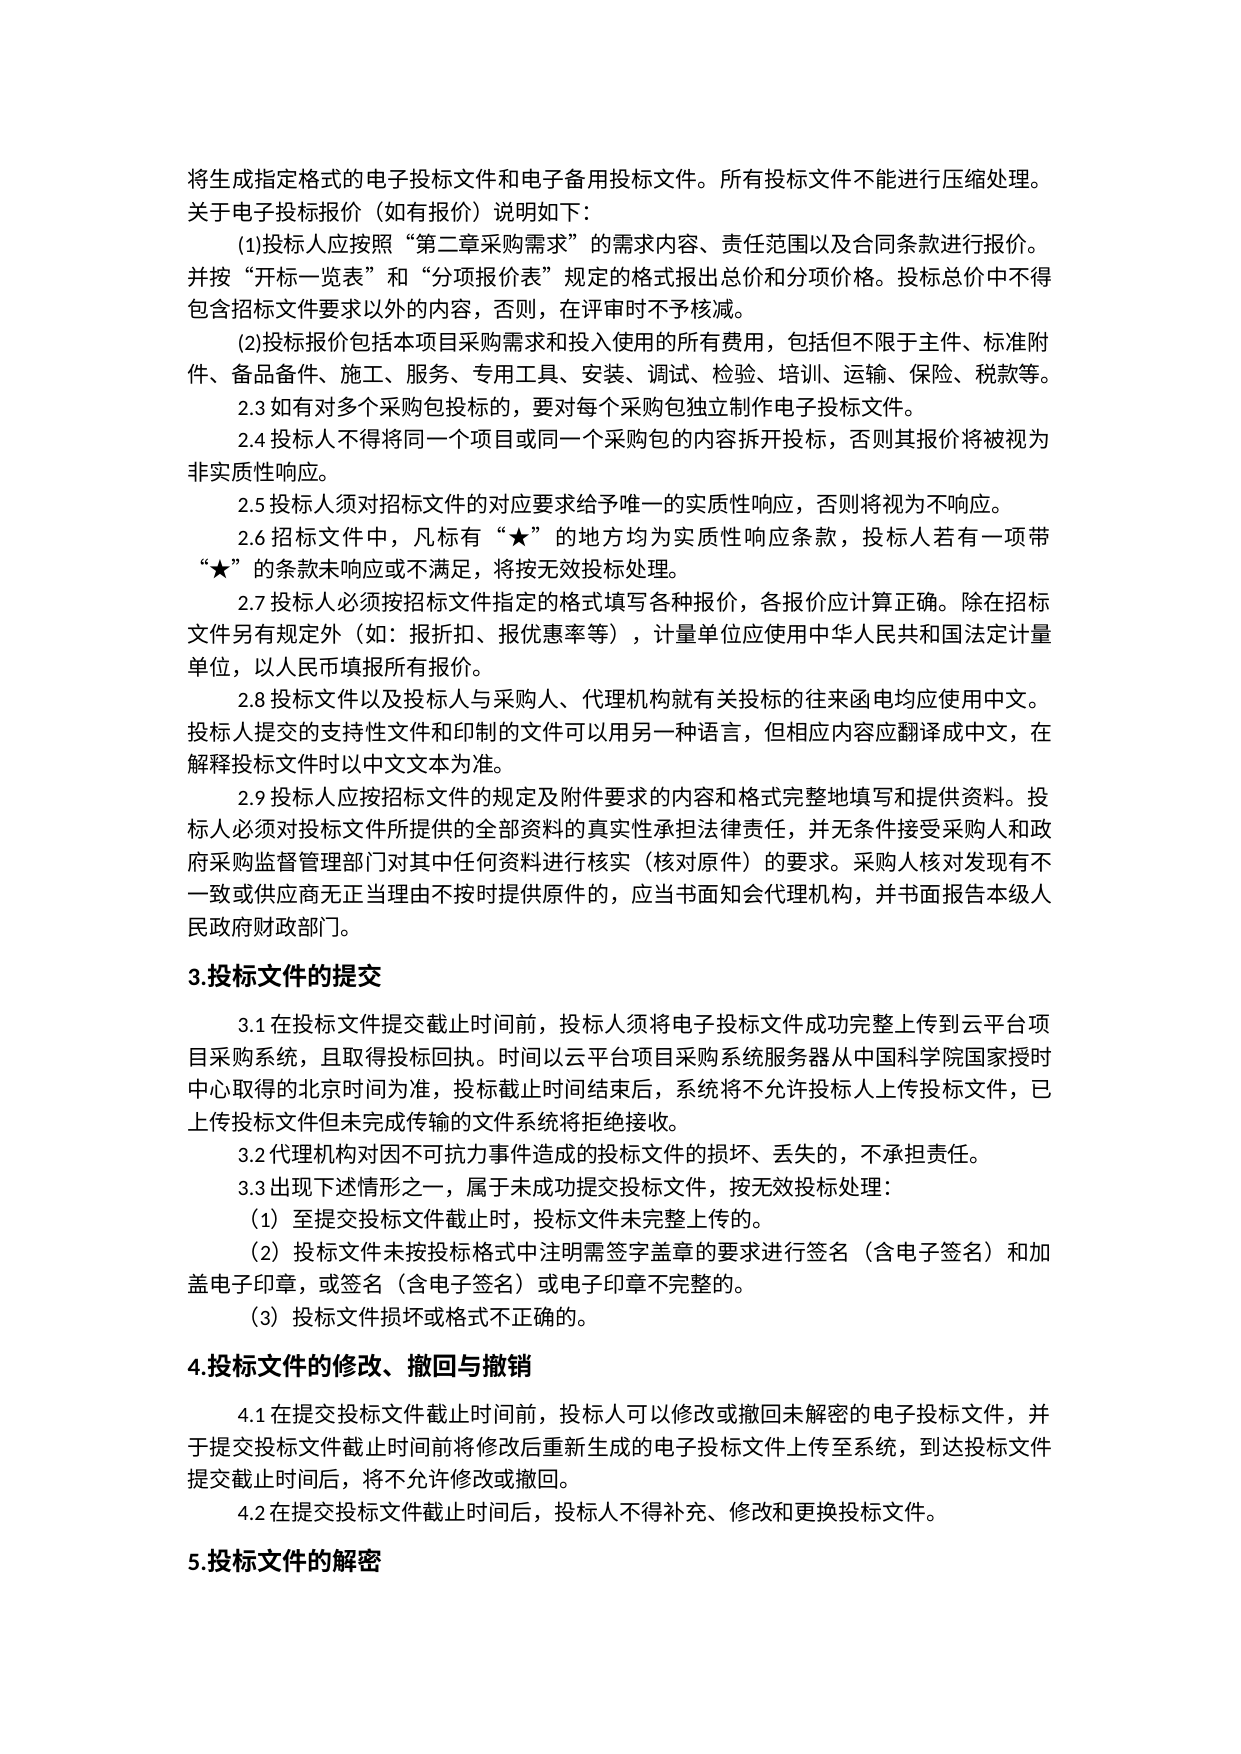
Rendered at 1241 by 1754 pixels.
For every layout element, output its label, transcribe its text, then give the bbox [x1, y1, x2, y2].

text 5.投标文件的解密 [187, 1527, 1053, 1592]
text 3.投标文件的提交 [187, 942, 1053, 1007]
text 4.2在提交投标文件截止时间后，投标人不得补充、修改和更换投标文件。 [187, 1494, 1053, 1527]
text （2）投标文件未按投标格式中注明需签字盖章的要求进行签名（含电子签名）和加盖电子印章，或签名（含电子签名）或电子印章不完整的。 [187, 1234, 1053, 1299]
text 2.5投标人须对招标文件的对应要求给予唯一的实质性响应，否则将视为不响应。 [187, 487, 1053, 519]
text 2.4投标人不得将同一个项目或同一个采购包的内容拆开投标，否则其报价将被视为非实质性响应。 [187, 422, 1053, 487]
text 2.9投标人应按招标文件的规定及附件要求的内容和格式完整地填写和提供资料。投标人必须对投标文件所提供的全部资料的真实性承担法律责任，并无条件接受采购人和政府采购监督管理部门对其中任何资料进行核实（核对原件）的要求。采购人核对发现有不一致或供应商无正当理由不按时提供原件的，应当书面知会代理机构，并书面报告本级人民政府财政部门。 [187, 779, 1053, 942]
text 4.1在提交投标文件截止时间前，投标人可以修改或撤回未解密的电子投标文件，并于提交投标文件截止时间前将修改后重新生成的电子投标文件上传至系统，到达投标文件提交截止时间后，将不允许修改或撤回。 [187, 1397, 1053, 1494]
text （1）至提交投标文件截止时，投标文件未完整上传的。 [187, 1202, 1053, 1234]
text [187, 162, 1053, 227]
text 2.8投标文件以及投标人与采购人、代理机构就有关投标的往来函电均应使用中文。投标人提交的支持性文件和印制的文件可以用另一种语言，但相应内容应翻译成中文，在解释投标文件时以中文文本为准。 [187, 682, 1053, 779]
text 3.3出现下述情形之一，属于未成功提交投标文件，按无效投标处理： [187, 1169, 1053, 1202]
text 2.3 如有对多个采购包投标的，要对每个采购包独立制作电子投标文件。 [187, 389, 1053, 422]
text 3.1在投标文件提交截止时间前，投标人须将电子投标文件成功完整上传到云平台项目采购系统，且取得投标回执。时间以云平台项目采购系统服务器从中国科学院国家授时中心取得的北京时间为准，投标截止时间结束后，系统将不允许投标人上传投标文件，已上传投标文件但未完成传输的文件系统将拒绝接收。 [187, 1007, 1053, 1137]
text (2)投标报价包括本项目采购需求和投入使用的所有费用，包括但不限于主件、标准附件、备品备件、施工、服务、专用工具、安装、调试、检验、培训、运输、保险、税款等。 [187, 324, 1053, 389]
text 2.6招标文件中，凡标有“★”的地方均为实质性响应条款，投标人若有一项带“★”的条款未响应或不满足，将按无效投标处理。 [187, 519, 1053, 584]
text （3）投标文件损坏或格式不正确的。 [187, 1299, 1053, 1332]
text 4.投标文件的修改、撤回与撤销 [187, 1332, 1053, 1397]
text (1)投标人应按照“第二章采购需求”的需求内容、责任范围以及合同条款进行报价。并按“开标一览表”和“分项报价表”规定的格式报出总价和分项价格。投标总价中不得包含招标文件要求以外的内容，否则，在评审时不予核减。 [187, 227, 1053, 324]
text 3.2代理机构对因不可抗力事件造成的投标文件的损坏、丢失的，不承担责任。 [187, 1137, 1053, 1169]
text 2.7投标人必须按招标文件指定的格式填写各种报价，各报价应计算正确。除在招标文件另有规定外（如：报折扣、报优惠率等），计量单位应使用中华人民共和国法定计量单位，以人民币填报所有报价。 [187, 584, 1053, 682]
